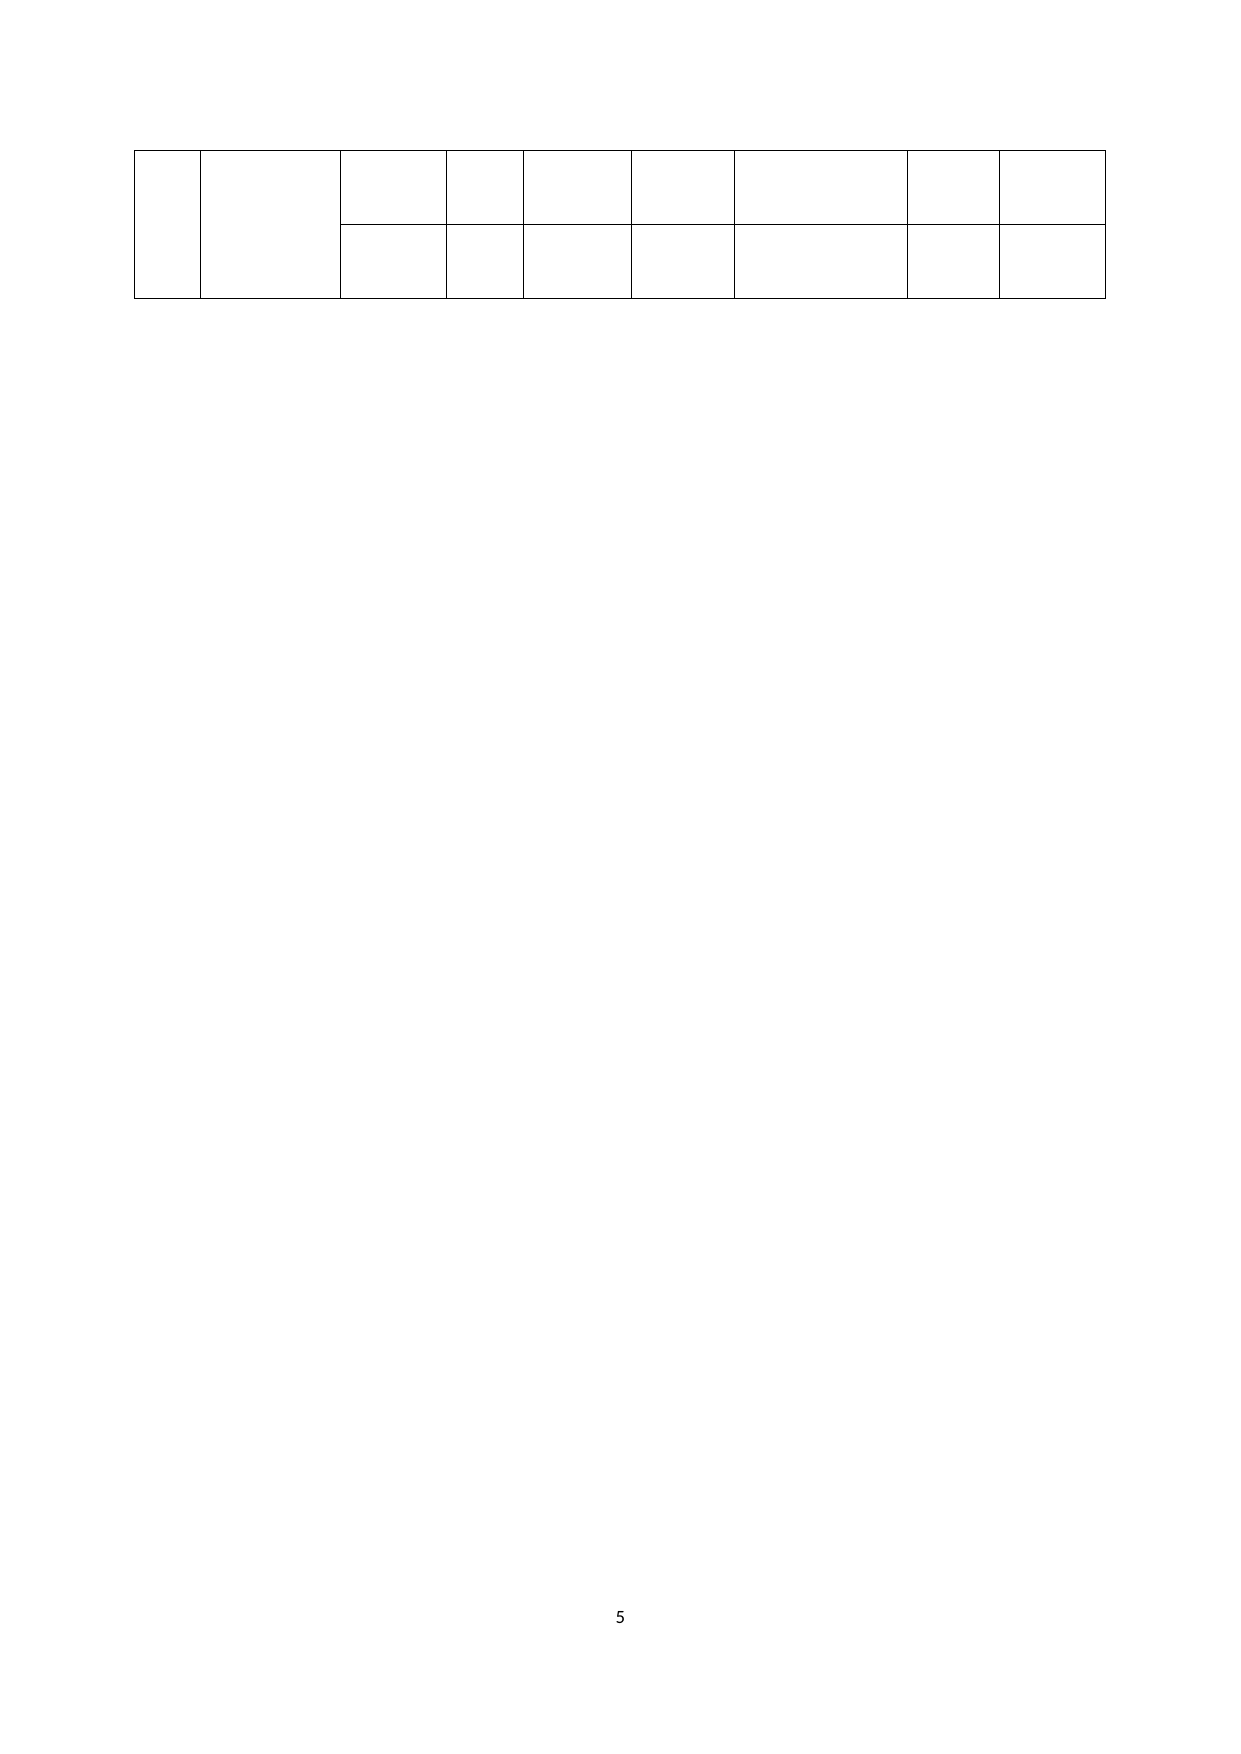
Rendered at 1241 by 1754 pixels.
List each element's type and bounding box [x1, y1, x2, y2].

table_cell [341, 151, 446, 224]
table_cell [632, 151, 734, 224]
table_cell [908, 225, 999, 298]
table_cell [1000, 225, 1105, 298]
table_cell [735, 225, 907, 298]
table_cell [735, 151, 907, 224]
table_cell [1000, 151, 1105, 224]
table_cell [341, 225, 446, 298]
table_cell [524, 225, 631, 298]
table_cell [632, 225, 734, 298]
table_cell [524, 151, 631, 224]
table_cell [447, 151, 523, 224]
table_cell [447, 225, 523, 298]
table_cell [908, 151, 999, 224]
